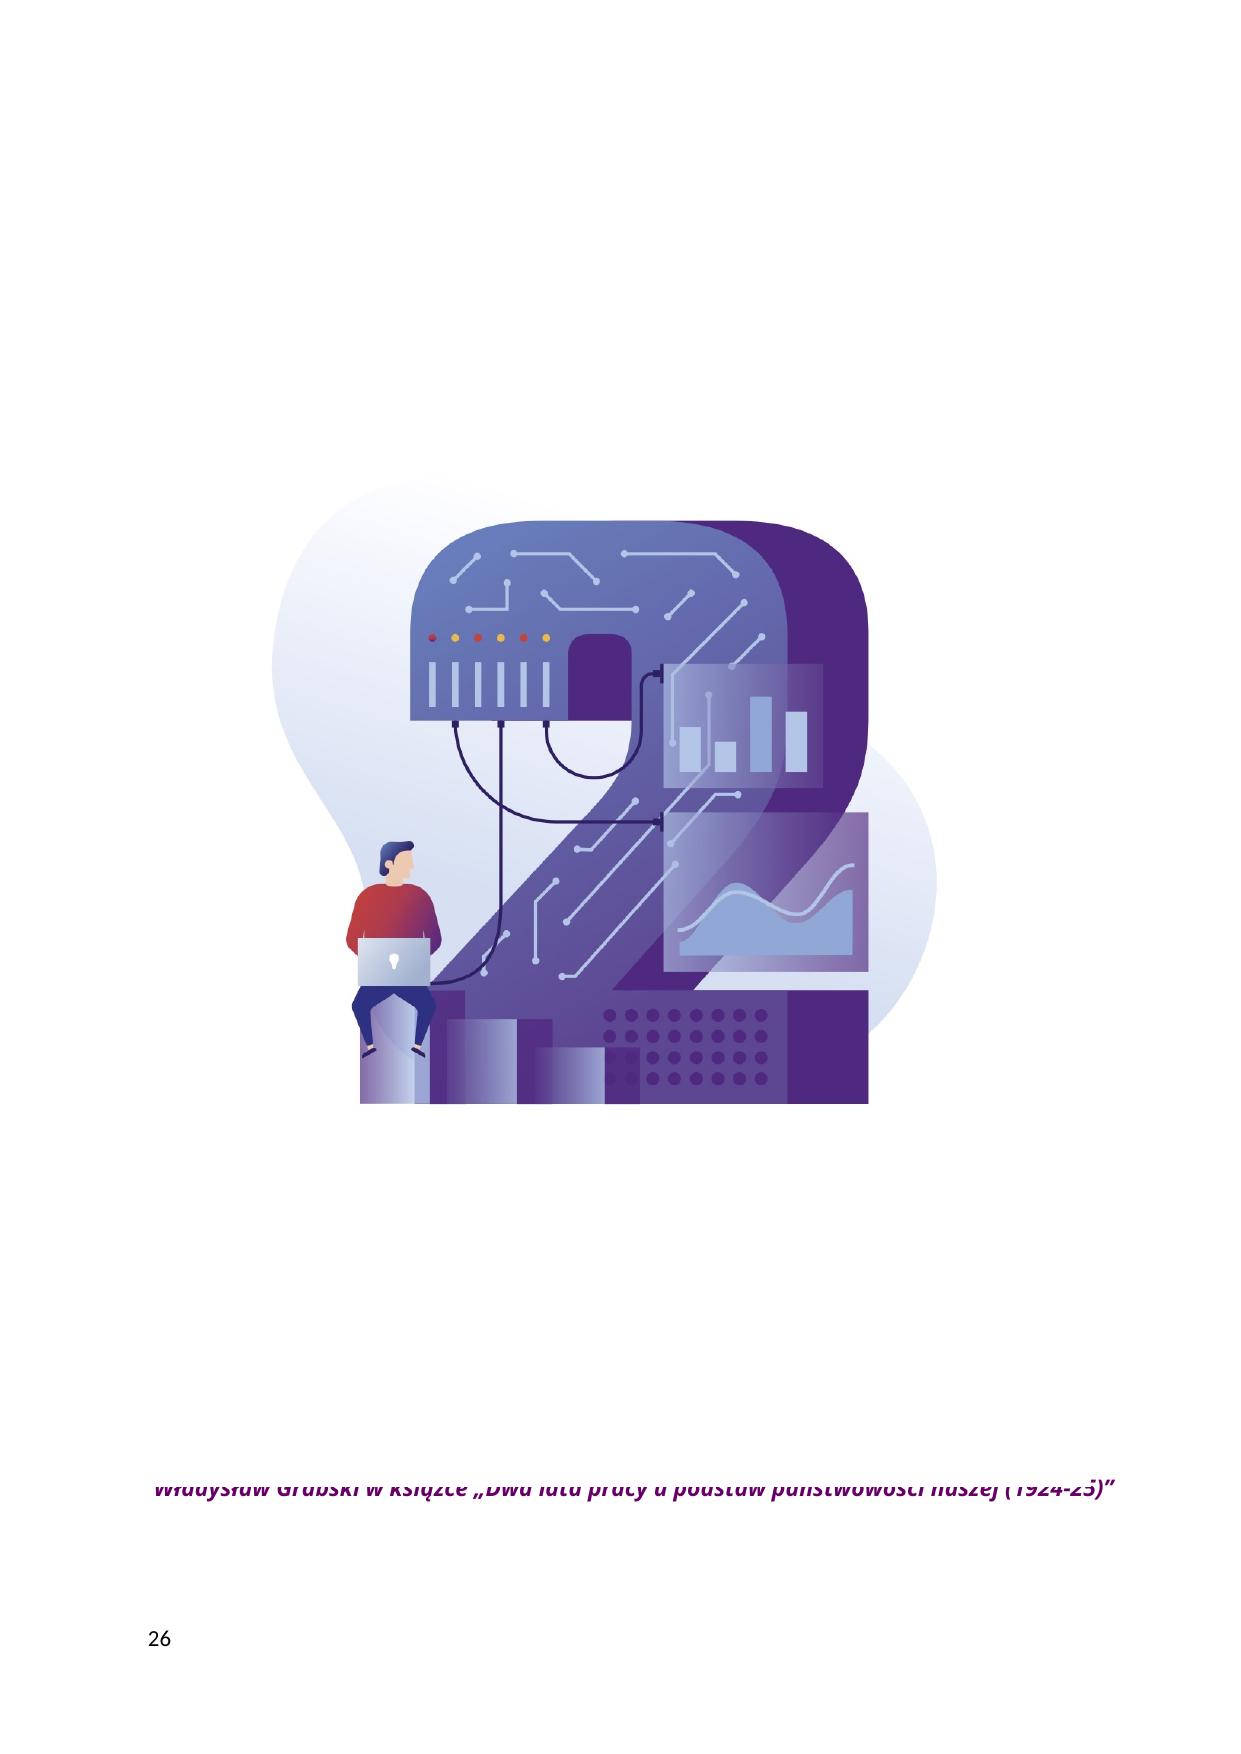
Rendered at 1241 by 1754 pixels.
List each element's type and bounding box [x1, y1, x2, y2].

picture [147, 147, 1091, 1487]
